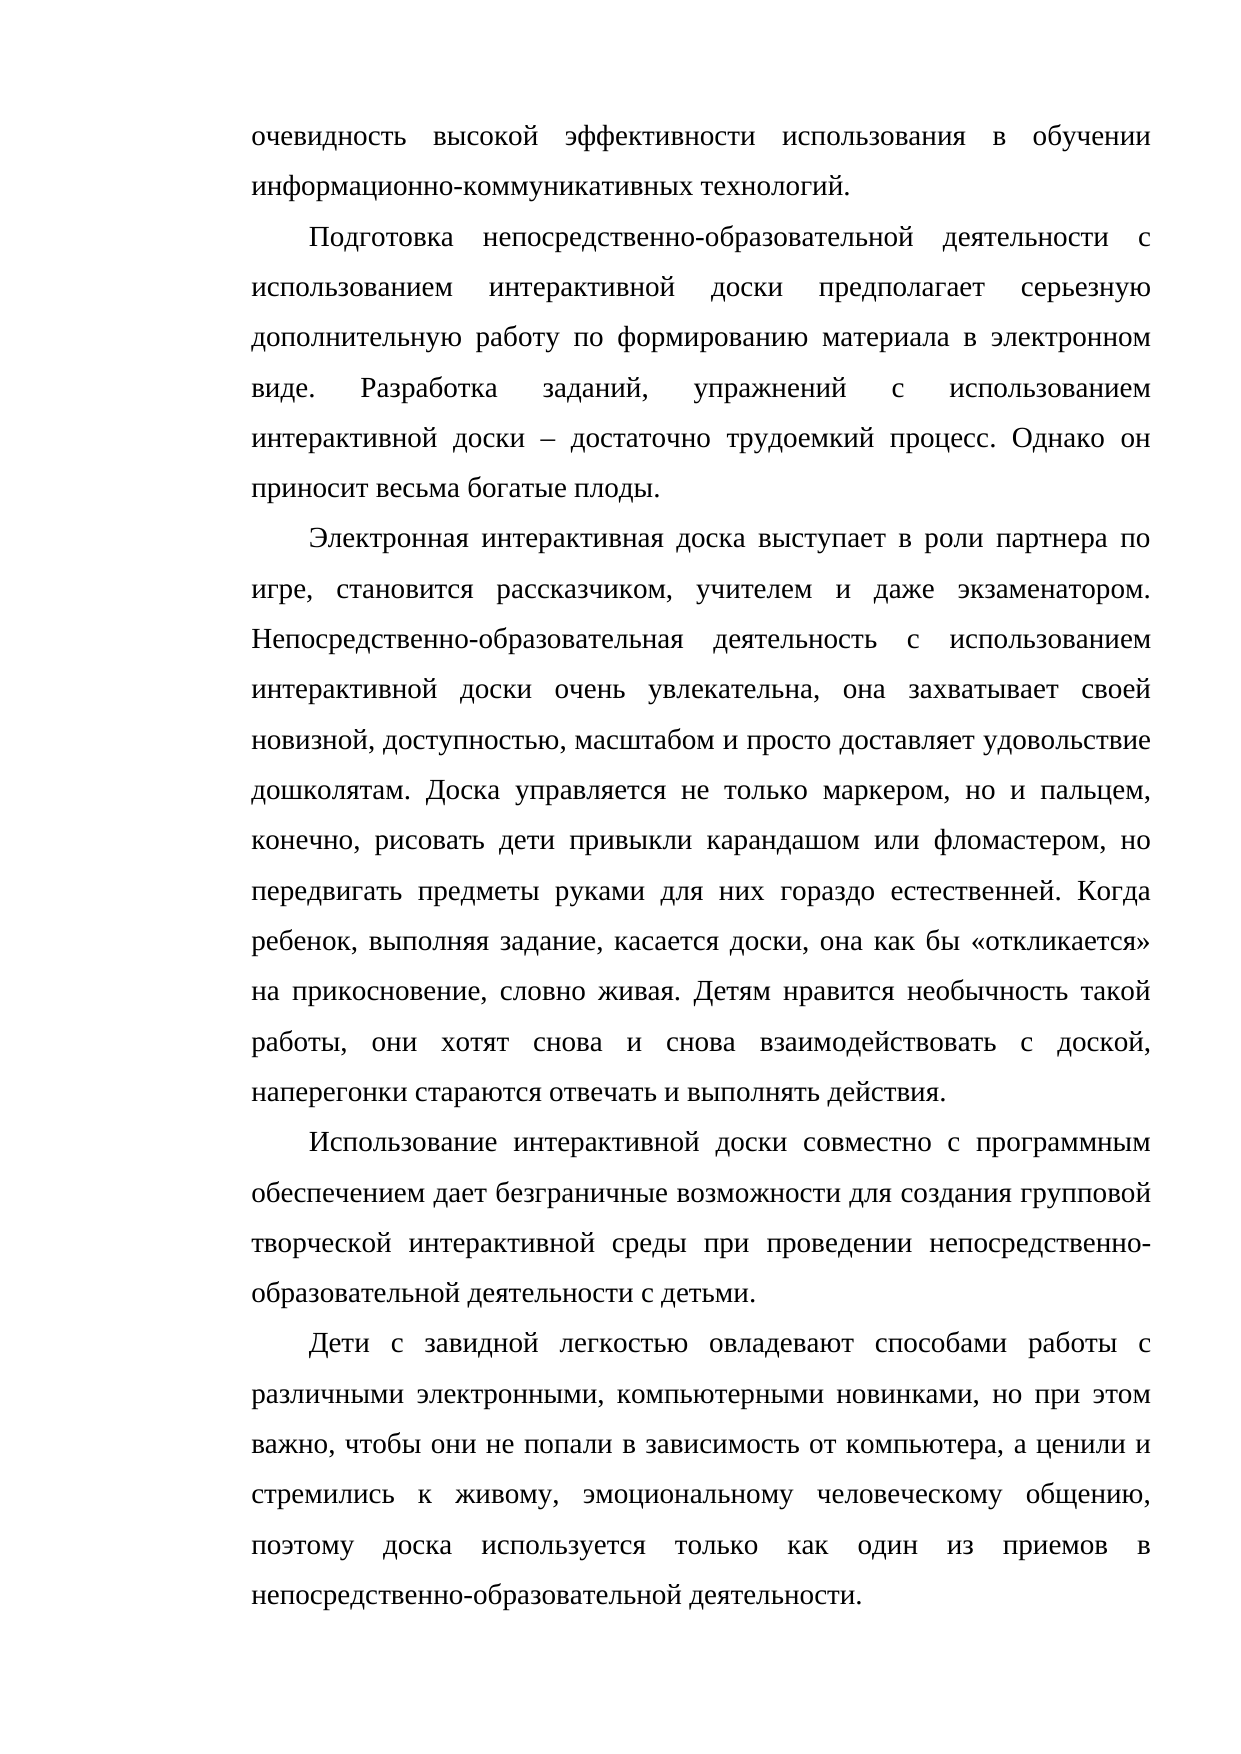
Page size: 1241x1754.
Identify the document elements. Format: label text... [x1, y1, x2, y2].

text Подготовка непосредственно-образовательной деятельности с использованием интерактивной доски предполагает серьезную дополнительную работу по формированию материала в электронном виде. Разработка заданий, упражнений с использованием интерактивной доски – достаточно трудоемкий процесс. Однако он приносит весьма богатые плоды. [251, 219, 1152, 504]
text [251, 118, 1152, 202]
text Дети с завидной легкостью овладевают способами работы с различными электронными, компьютерными новинками, но при этом важно, чтобы они не попали в зависимость от компьютера, а ценили и стремились к живому, эмоциональному человеческому общению, поэтому доска используется только как один из приемов в непосредственно-образовательной деятельности. [251, 1326, 1152, 1611]
text Использование интерактивной доски совместно с программным обеспечением дает безграничные возможности для создания групповой творческой интерактивной среды при проведении непосредственно-образовательной деятельности с детьми. [251, 1124, 1152, 1309]
text Электронная интерактивная доска выступает в роли партнера по игре, становится рассказчиком, учителем и даже экзаменатором. Непосредственно-образовательная деятельность с использованием интерактивной доски очень увлекательна, она захватывает своей новизной, доступностью, масштабом и просто доставляет удовольствие дошколятам. Доска управляется не только маркером, но и пальцем, конечно, рисовать дети привыкли карандашом или фломастером, но передвигать предметы руками для них гораздо естественней. Когда ребенок, выполняя задание, касается доски, она как бы «откликается» на прикосновение, словно живая. Детям нравится необычность такой работы, они хотят снова и снова взаимодействовать с доской, наперегонки стараются отвечать и выполнять действия. [251, 521, 1152, 1108]
